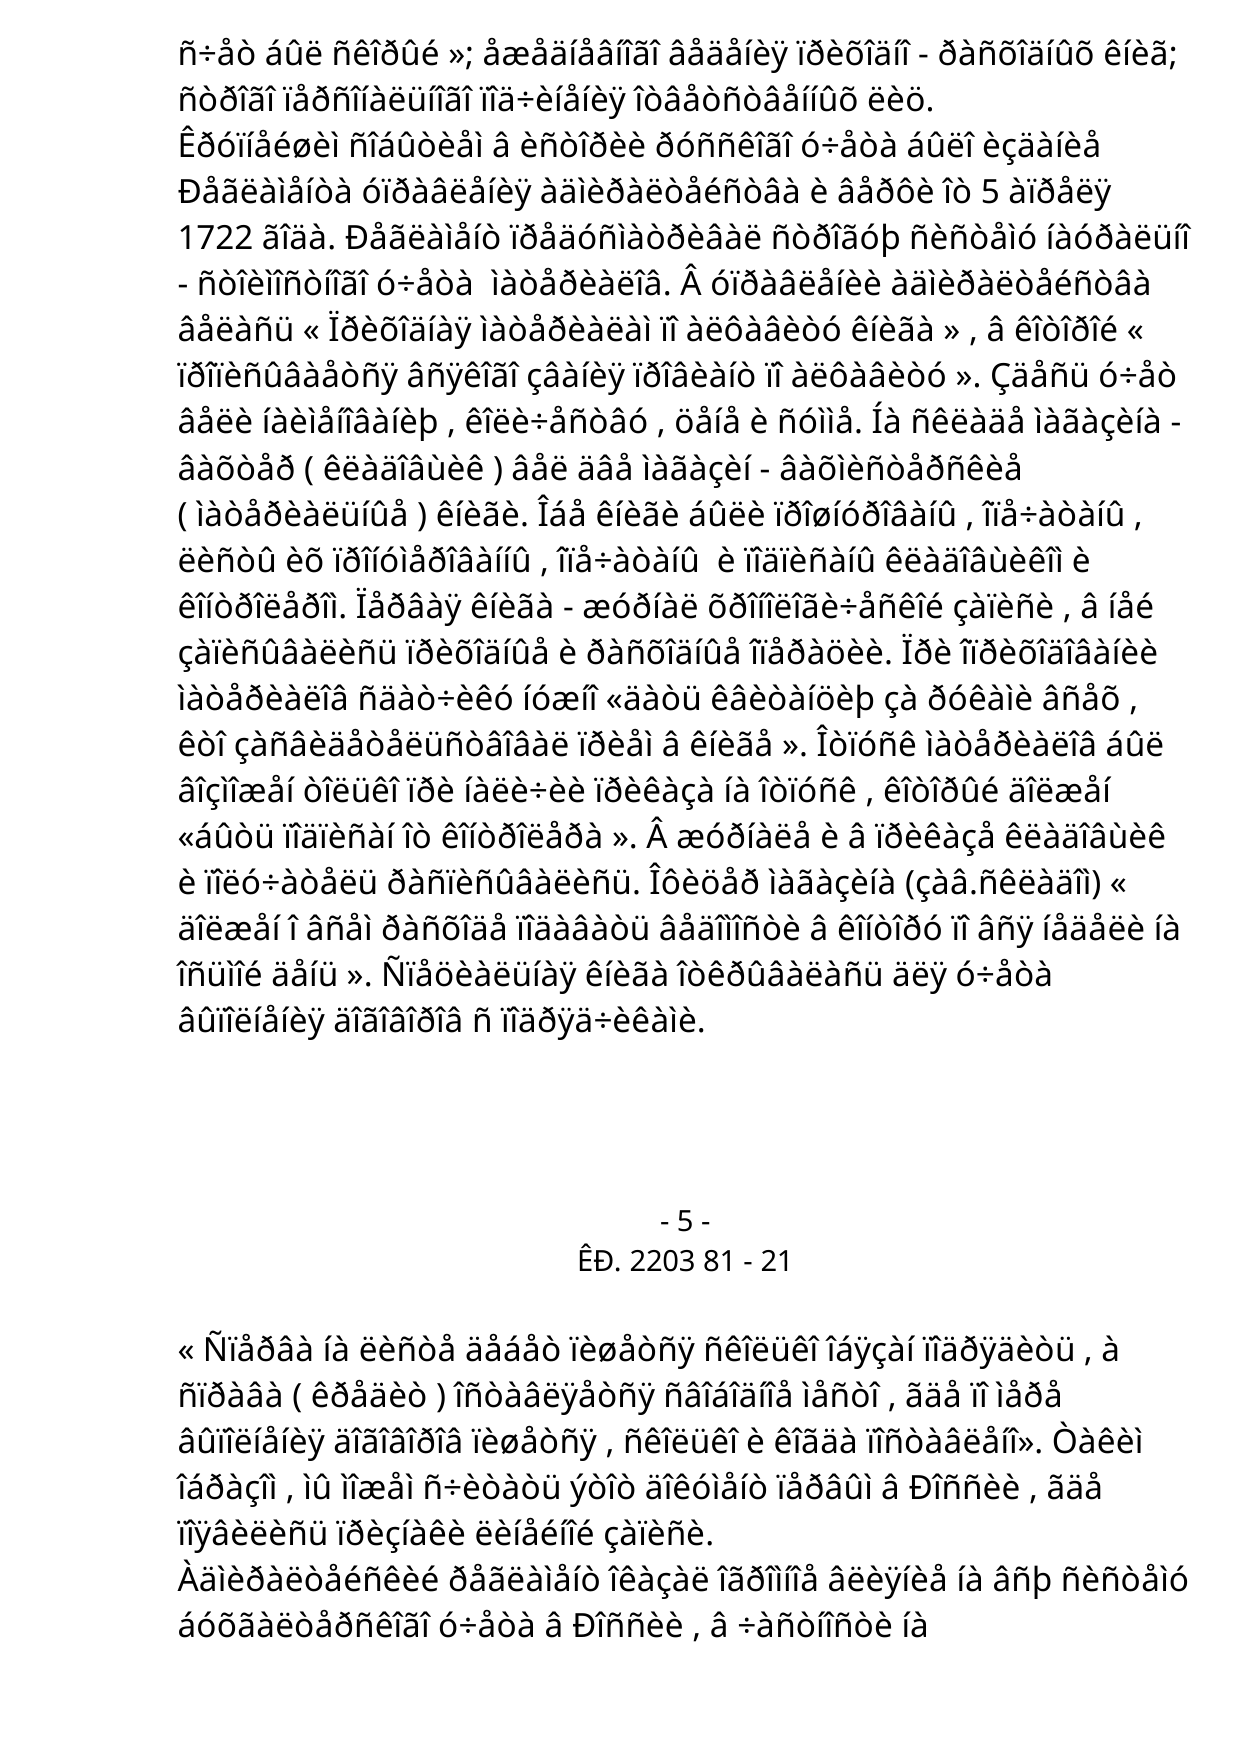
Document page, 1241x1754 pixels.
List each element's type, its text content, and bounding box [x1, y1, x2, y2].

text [177, 29, 1193, 122]
text Êðóïíåéøèì ñîáûòèåì â èñòîðèè ðóññêîãî ó÷åòà áûëî èçäàíèå Ðåãëàìåíòà óïðàâëåíèÿ àäìèðàëòåéñòâà è âåðôè îò 5 àïðåëÿ 1722 ãîäà. Ðåãëàìåíò ïðåäóñìàòðèâàë ñòðîãóþ ñèñòåìó íàóðàëüíî - ñòîèìîñòíîãî ó÷åòà ìàòåðèàëîâ. Â óïðàâëåíèè àäìèðàëòåéñòâà âåëàñü « Ïðèõîäíàÿ ìàòåðèàëàì ïî àëôàâèòó êíèãà » , â êîòîðîé « ïðîïèñûâàåòñÿ âñÿêîãî çâàíèÿ ïðîâèàíò ïî àëôàâèòó ». Çäåñü ó÷åò âåëè íàèìåíîâàíèþ , êîëè÷åñòâó , öåíå è ñóììå. Íà ñêëàäå ìàãàçèíà - âàõòåð ( êëàäîâùèê ) âåë äâå ìàãàçèí - âàõìèñòåðñêèå ( ìàòåðèàëüíûå ) êíèãè. Îáå êíèãè áûëè ïðîøíóðîâàíû , îïå÷àòàíû , ëèñòû èõ ïðîíóìåðîâàííû , îïå÷àòàíû è ïîäïèñàíû êëàäîâùèêîì è êîíòðîëåðîì. Ïåðâàÿ êíèãà - æóðíàë õðîíîëîãè÷åñêîé çàïèñè , â íåé çàïèñûâàëèñü ïðèõîäíûå è ðàñõîäíûå îïåðàöèè. Ïðè îïðèõîäîâàíèè ìàòåðèàëîâ ñäàò÷èêó íóæíî «äàòü êâèòàíöèþ çà ðóêàìè âñåõ , êòî çàñâèäåòåëüñòâîâàë ïðèåì â êíèãå ». Îòïóñê ìàòåðèàëîâ áûë âîçìîæåí òîëüêî ïðè íàëè÷èè ïðèêàçà íà îòïóñê , êîòîðûé äîëæåí «áûòü ïîäïèñàí îò êîíòðîëåðà ». Â æóðíàëå è â ïðèêàçå êëàäîâùèê è ïîëó÷àòåëü ðàñïèñûâàëèñü. Îôèöåð ìàãàçèíà (çàâ.ñêëàäîì) « äîëæåí î âñåì ðàñõîäå ïîäàâàòü âåäîìîñòè â êîíòîðó ïî âñÿ íåäåëè íà îñüìîé äåíü ». Ñïåöèàëüíàÿ êíèãà îòêðûâàëàñü äëÿ ó÷åòà âûïîëíåíèÿ äîãîâîðîâ ñ ïîäðÿä÷èêàìè. [177, 122, 1193, 1042]
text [177, 1556, 1193, 1648]
text « Ñïåðâà íà ëèñòå äåáåò ïèøåòñÿ ñêîëüêî îáÿçàí ïîäðÿäèòü , à ñïðàâà ( êðåäèò ) îñòàâëÿåòñÿ ñâîáîäíîå ìåñòî , ãäå ïî ìåðå âûïîëíåíèÿ äîãîâîðîâ ïèøåòñÿ , ñêîëüêî è êîãäà ïîñòàâëåíî». Òàêèì îáðàçîì , ìû ìîæåì ñ÷èòàòü ýòîò äîêóìåíò ïåðâûì â Ðîññèè , ãäå ïîÿâèëèñü ïðèçíàêè ëèíåéíîé çàïèñè. [177, 1325, 1193, 1556]
text ÊÐ. 2203 81 - 21 [177, 1240, 1193, 1279]
text - 5 - [177, 1200, 1193, 1240]
